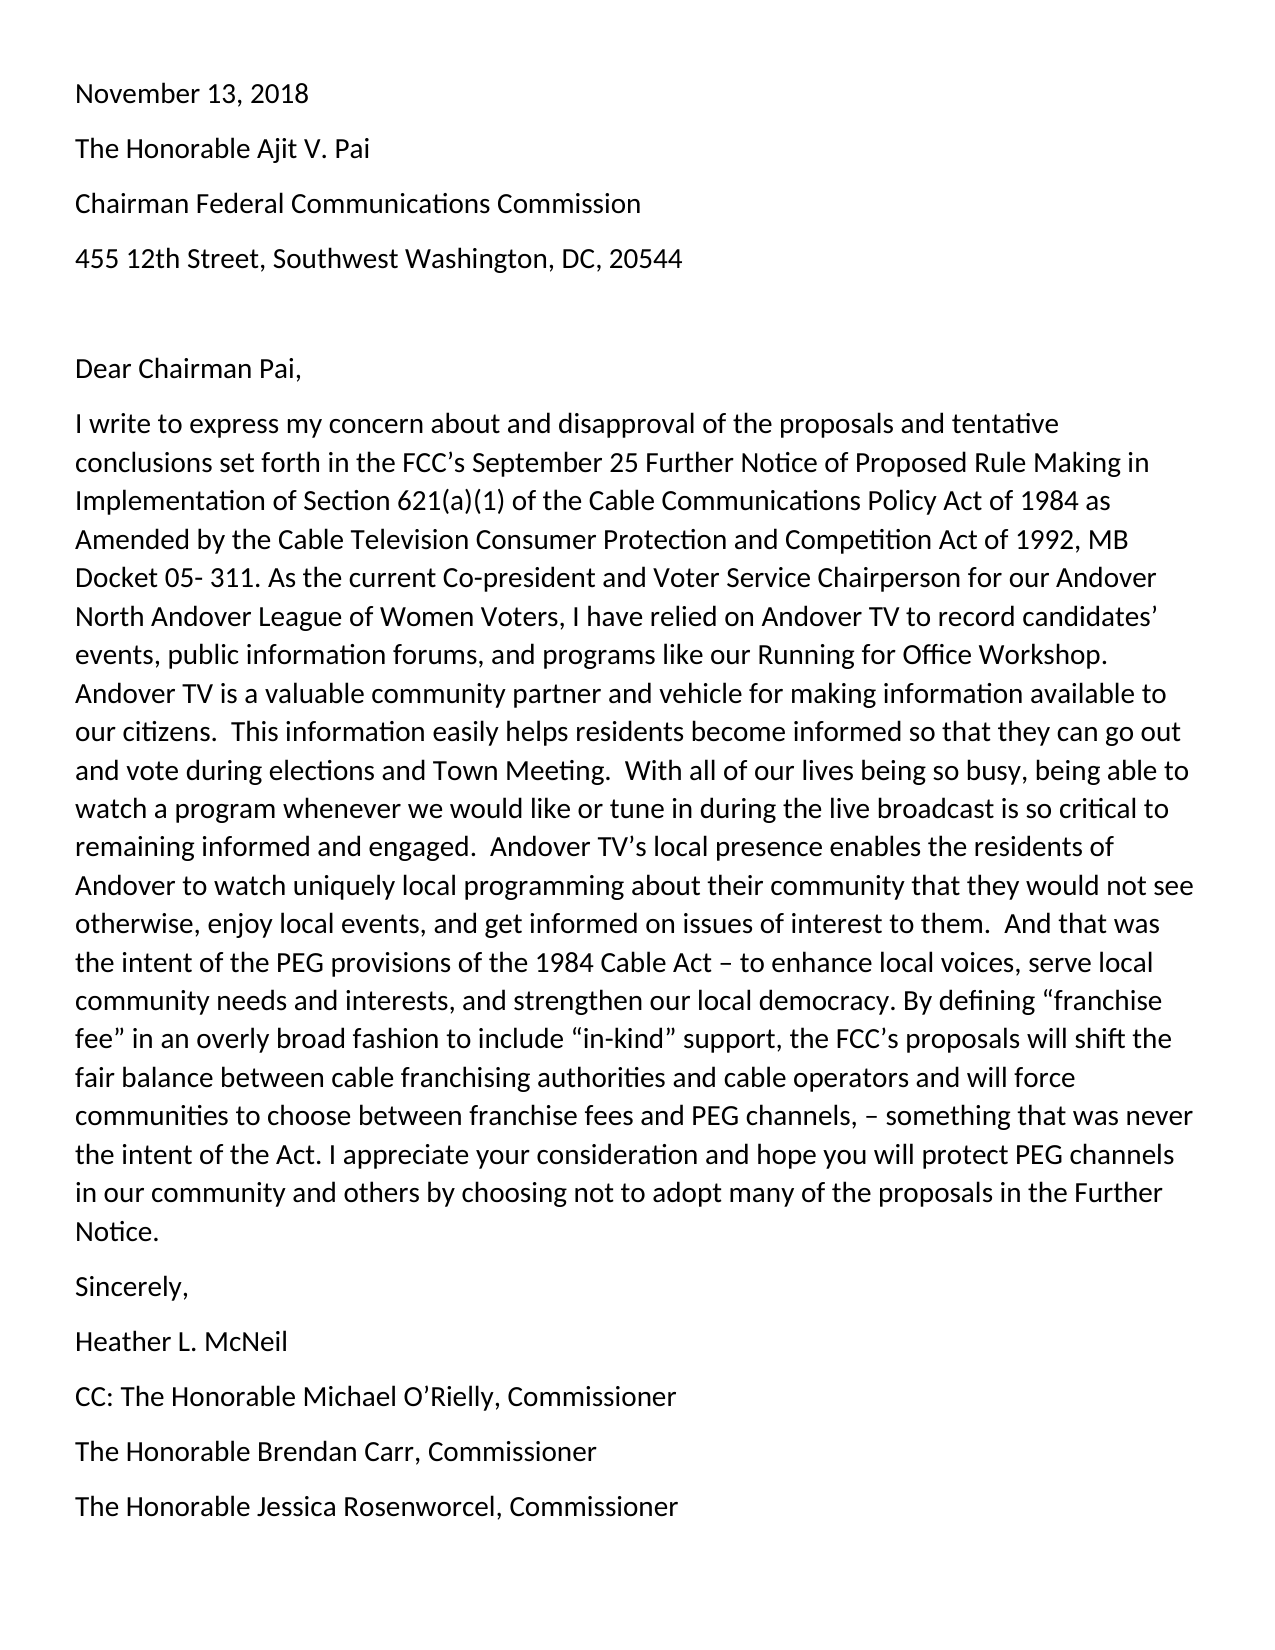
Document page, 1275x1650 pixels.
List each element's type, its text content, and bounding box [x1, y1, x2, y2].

text Chairman Federal Communications Commission [75, 185, 1200, 221]
text The Honorable Brendan Carr, Commissioner [75, 1433, 1200, 1469]
text Sincerely, [75, 1268, 1200, 1303]
text November 13, 2018 [75, 75, 1200, 111]
text The Honorable Ajit V. Pai [75, 130, 1200, 166]
text I write to express my concern about and disapproval of the proposals and tentative conclusions set forth in the FCC’s September 25 Further Notice of Proposed Rule Making in Implementation of Section 621(a)(1) of the Cable Communications Policy Act of 1984 as Amended by the Cable Television Consumer Protection and Competition Act of 1992, MB Docket 05- 311. As the current Co-president and Voter Service Chairperson for our Andover North Andover League of Women Voters, I have relied on Andover TV to record candidates’ events, public information forums, and programs like our Running for Office Workshop. Andover TV is a valuable community partner and vehicle for making information available to our citizens. This information easily helps residents become informed so that they can go out and vote during elections and Town Meeting. With all of our lives being so busy, being able to watch a program whenever we would like or tune in during the live broadcast is so critical to remaining informed and engaged. Andover TV’s local presence enables the residents of Andover to watch uniquely local programming about their community that they would not see otherwise, enjoy local events, and get informed on issues of interest to them. And that was the intent of the PEG provisions of the 1984 Cable Act – to enhance local voices, serve local community needs and interests, and strengthen our local democracy. By defining “franchise fee” in an overly broad fashion to include “in-kind” support, the FCC’s proposals will shift the fair balance between cable franchising authorities and cable operators and will force communities to choose between franchise fees and PEG channels, – something that was never the intent of the Act. I appreciate your consideration and hope you will protect PEG channels in our community and others by choosing not to adopt many of the proposals in the Further Notice. [75, 406, 1200, 1248]
text CC: The Honorable Michael O’Rielly, Commissioner [75, 1378, 1200, 1414]
text Heather L. McNeil [75, 1323, 1200, 1359]
text 455 12th Street, Southwest Washington, DC, 20544 [75, 240, 1200, 276]
text The Honorable Jessica Rosenworcel, Commissioner [75, 1488, 1200, 1524]
text Dear Chairman Pai, [75, 351, 1200, 386]
